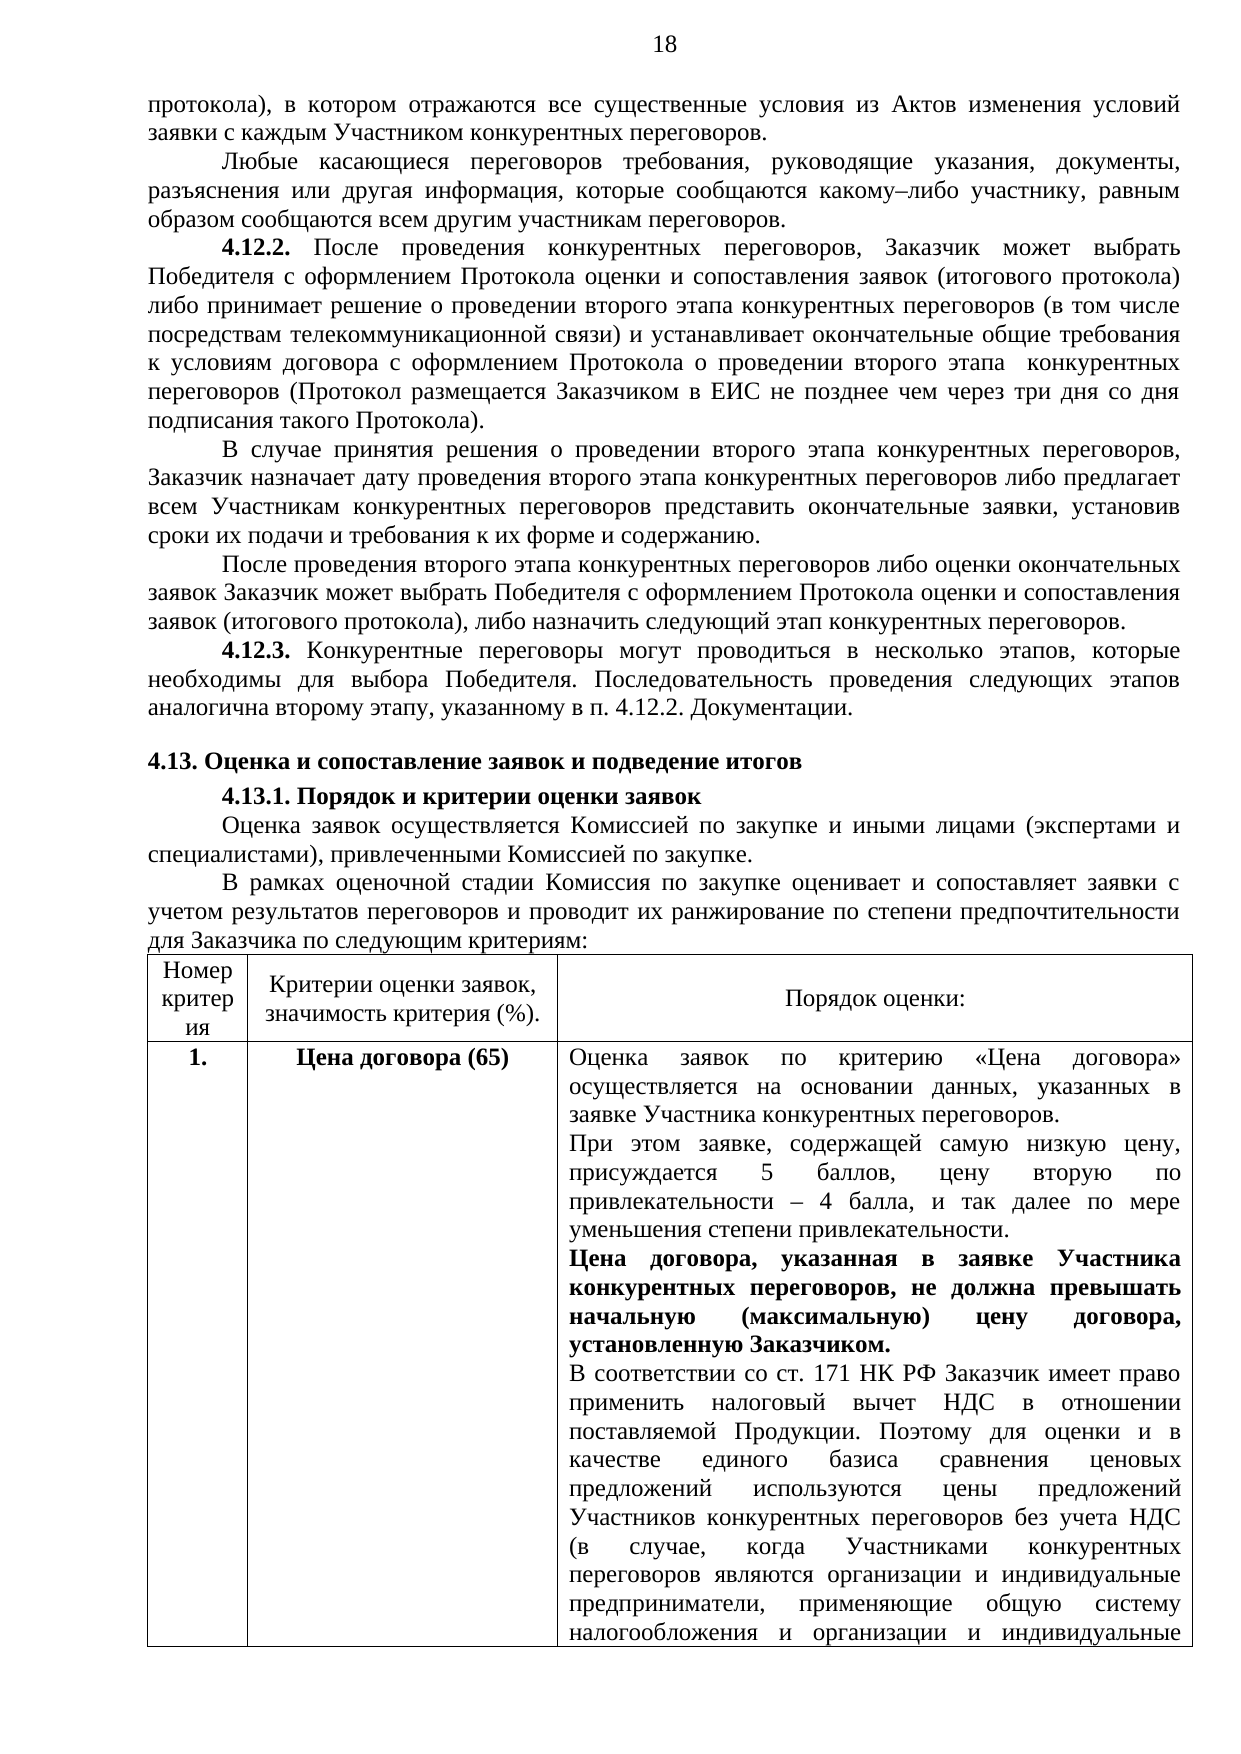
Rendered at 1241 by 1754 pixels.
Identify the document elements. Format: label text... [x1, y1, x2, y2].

text 4.13.1. Порядок и критерии оценки заявок [148, 781, 1181, 810]
text В рамках оценочной стадии Комиссия по закупке оценивает и сопоставляет заявки с учетом результатов переговоров и проводит их ранжирование по степени предпочтительности для Заказчика по следующим критериям: [148, 867, 1181, 954]
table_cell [558, 1042, 1192, 1646]
text 4.12.2. После проведения конкурентных переговоров, Заказчик может выбрать Победителя с оформлением Протокола оценки и сопоставления заявок (итогового протокола) либо принимает решение о проведении второго этапа конкурентных переговоров (в том числе посредствам телекоммуникационной связи) и устанавливает окончательные общие требования к условиям договора с оформлением Протокола о проведении второго этапа конкурентных переговоров (Протокол размещается Заказчиком в ЕИС не позднее чем через три дня со дня подписания такого Протокола). [148, 232, 1181, 434]
text 4.13. Оценка и сопоставление заявок и подведение итогов [148, 746, 1181, 775]
table_header Порядок оценки: [558, 955, 1192, 1041]
table_header Номер критерия [148, 955, 247, 1041]
text 4.12.3. Конкурентные переговоры могут проводиться в несколько этапов, которые необходимы для выбора Победителя. Последовательность проведения следующих этапов аналогична второму этапу, указанному в п. 4.12.2. Документации. [148, 635, 1181, 721]
table_cell 1. [148, 1042, 247, 1646]
table_header Критерии оценки заявок, значимость критерия (%). [248, 955, 557, 1041]
text После проведения второго этапа конкурентных переговоров либо оценки окончательных заявок Заказчик может выбрать Победителя с оформлением Протокола оценки и сопоставления заявок (итогового протокола), либо назначить следующий этап конкурентных переговоров. [148, 549, 1181, 635]
text В случае принятия решения о проведении второго этапа конкурентных переговоров, Заказчик назначает дату проведения второго этапа конкурентных переговоров либо предлагает всем Участникам конкурентных переговоров представить окончательные заявки, установив сроки их подачи и требования к их форме и содержанию. [148, 434, 1181, 549]
text Любые касающиеся переговоров требования, руководящие указания, документы, разъяснения или другая информация, которые сообщаются какому–либо участнику, равным образом сообщаются всем другим участникам переговоров. [148, 146, 1181, 232]
text Оценка заявок осуществляется Комиссией по закупке и иными лицами (экспертами и специалистами), привлеченными Комиссией по закупке. [148, 810, 1181, 867]
table_cell Цена договора (65) [248, 1042, 557, 1646]
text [148, 89, 1181, 146]
